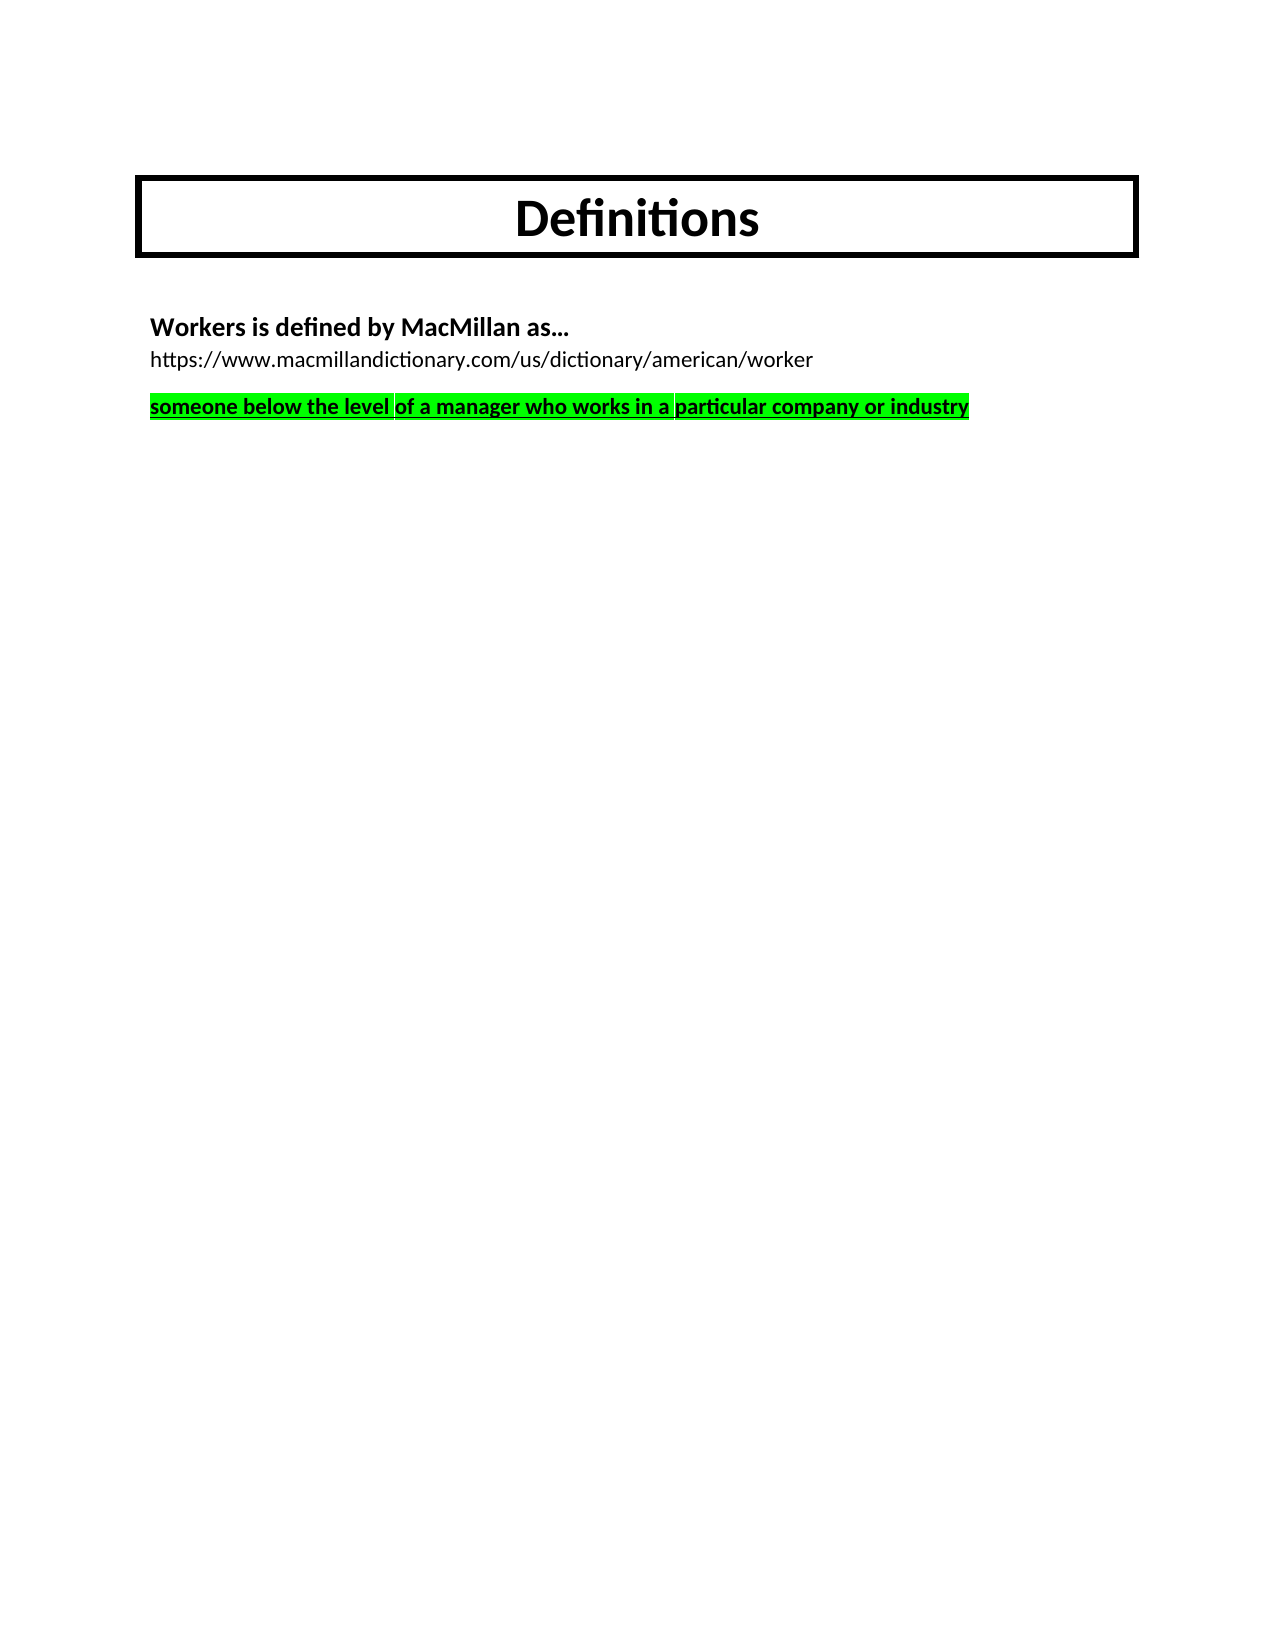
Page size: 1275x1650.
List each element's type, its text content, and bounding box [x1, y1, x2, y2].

subtitle Definitions [142, 181, 1133, 252]
text someone below the level of a manager who works in a particular company or industry [150, 392, 1125, 420]
text https://www.macmillandictionary.com/us/dictionary/american/worker [150, 346, 1125, 373]
subtitle Workers is defined by MacMillan as… [150, 310, 1125, 343]
